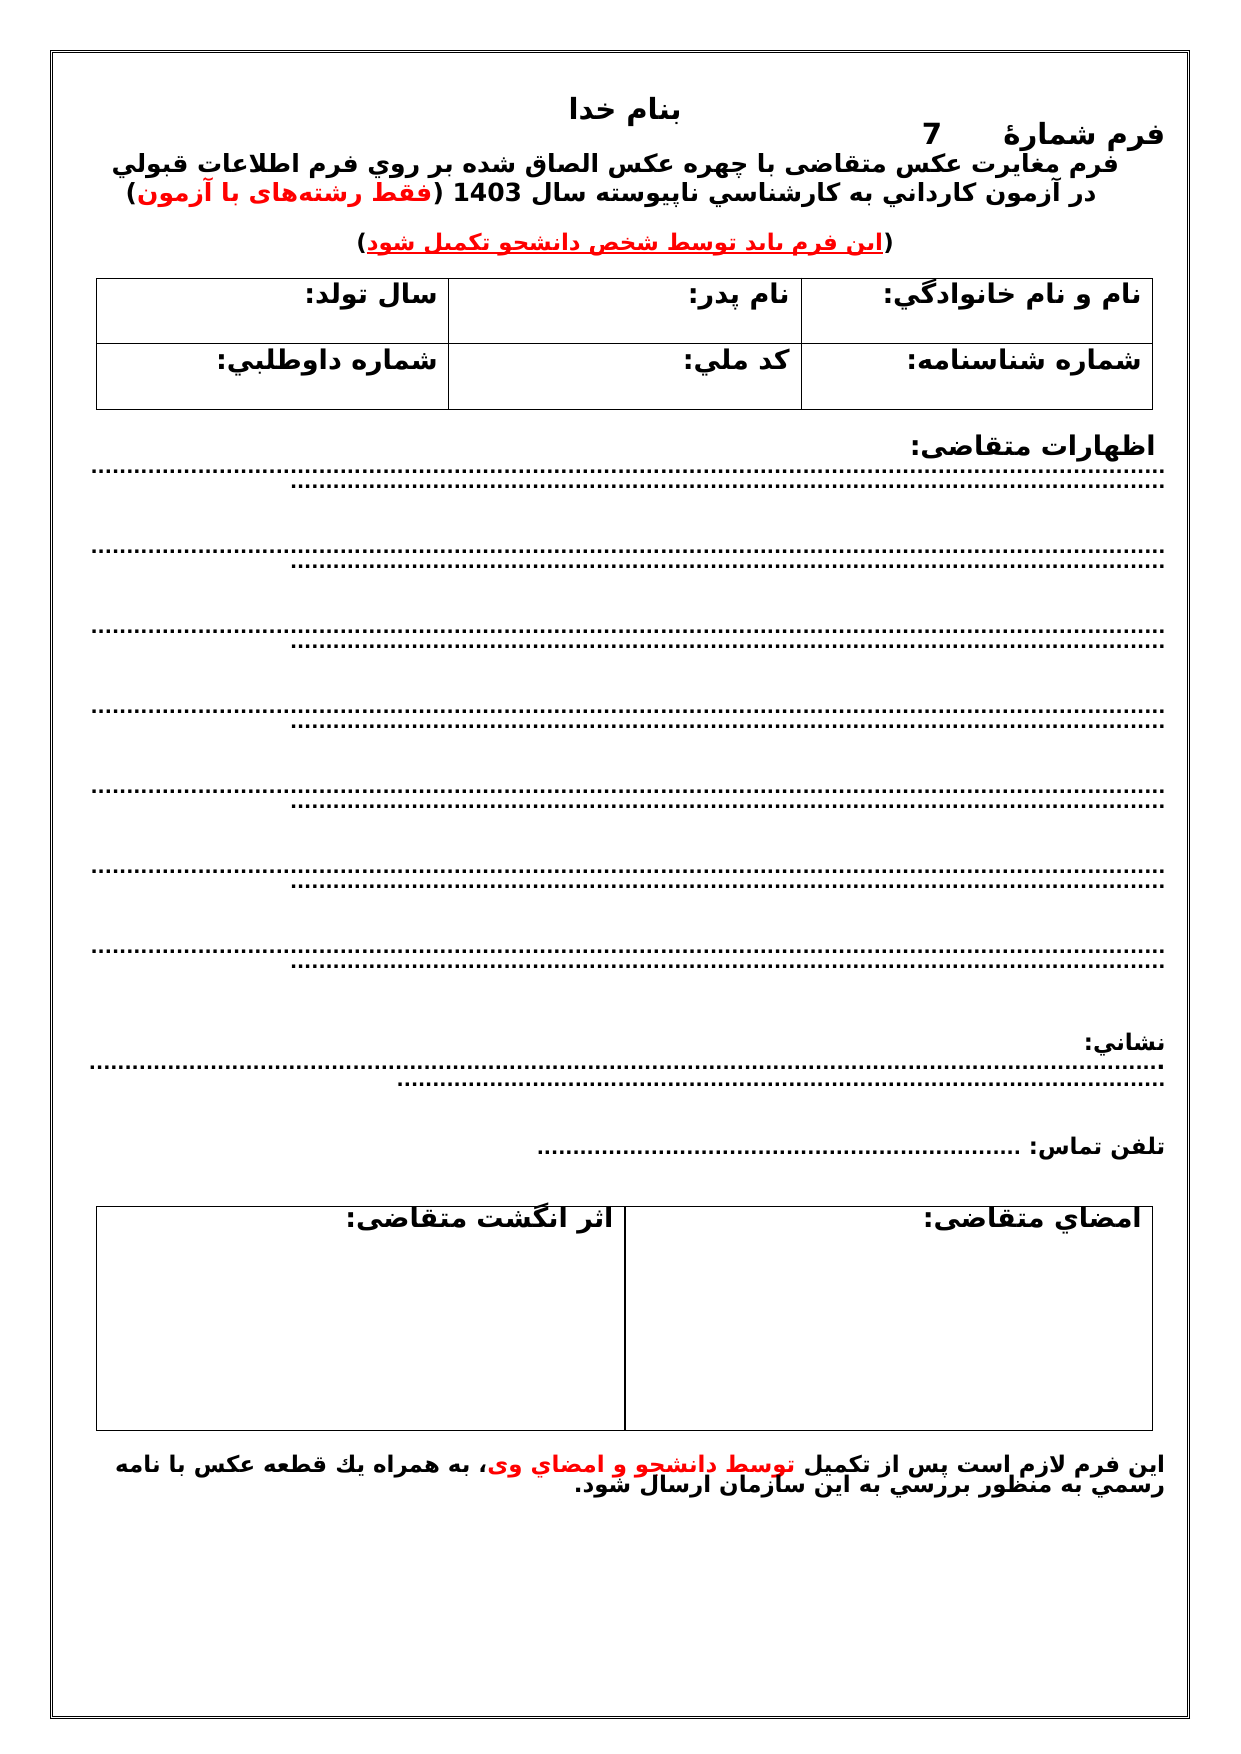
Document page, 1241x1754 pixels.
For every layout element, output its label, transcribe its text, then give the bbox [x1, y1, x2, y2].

text .................................................................................................................................................................................................................................................................................. [84, 780, 1165, 813]
text .................................................................................................................................................................................................................................................................................. [84, 941, 1165, 973]
text (اين فرم باید توسط شخص دانشجو تكميل شود) [84, 234, 437, 255]
text .................................................................................................................................................................................................................................................................................. [84, 540, 1165, 573]
table_header نام و نام خانوادگي: [802, 279, 1152, 343]
text اظهارات متقاضی: [1117, 436, 1165, 460]
text فرم شمارۀ 7 [84, 124, 1165, 149]
text .................................................................................................................................................................................................................................................................................. [84, 700, 1165, 733]
table_header سال تولد: [97, 279, 448, 343]
table_header اثر انگشت متقاضی: [97, 1207, 624, 1430]
table_header امضاي متقاضی: [626, 1207, 1152, 1430]
text .................................................................................................................................................................................................................................................................................. [84, 460, 1165, 493]
text فرم مغايرت عكس متقاضی با چهره عكس الصاق شده بر روي فرم اطلاعات قبولي [66, 149, 1165, 178]
text بنام خدا [84, 103, 1165, 124]
text نشاني: ................................................................................................................................................................................................................................................................... [84, 1035, 1165, 1091]
text اظهارات متقاضی: [84, 436, 1124, 460]
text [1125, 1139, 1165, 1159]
table_cell كد ملي: [449, 344, 801, 409]
table_cell شماره داوطلبي: [97, 344, 448, 409]
text تلفن تماس: .................................................................... [84, 1139, 1150, 1159]
table_cell شماره شناسنامه: [802, 344, 1152, 409]
text .................................................................................................................................................................................................................................................................................. [84, 620, 1165, 653]
text .................................................................................................................................................................................................................................................................................. [84, 861, 1165, 893]
text (اين فرم باید توسط شخص دانشجو تكميل شود) [439, 234, 1165, 255]
text در آزمون كارداني به كارشناسي ناپيوسته سال 1403 (فقط رشته‌های با آزمون) [66, 178, 1165, 207]
table_header نام پدر: [449, 279, 801, 343]
text اين فرم لازم است پس از تكميل توسط دانشجو و امضاي وی، به همراه يك قطعه عكس با نامه رسمي به منظور بررسي به اين سازمان ارسال شود. [84, 1455, 1165, 1498]
